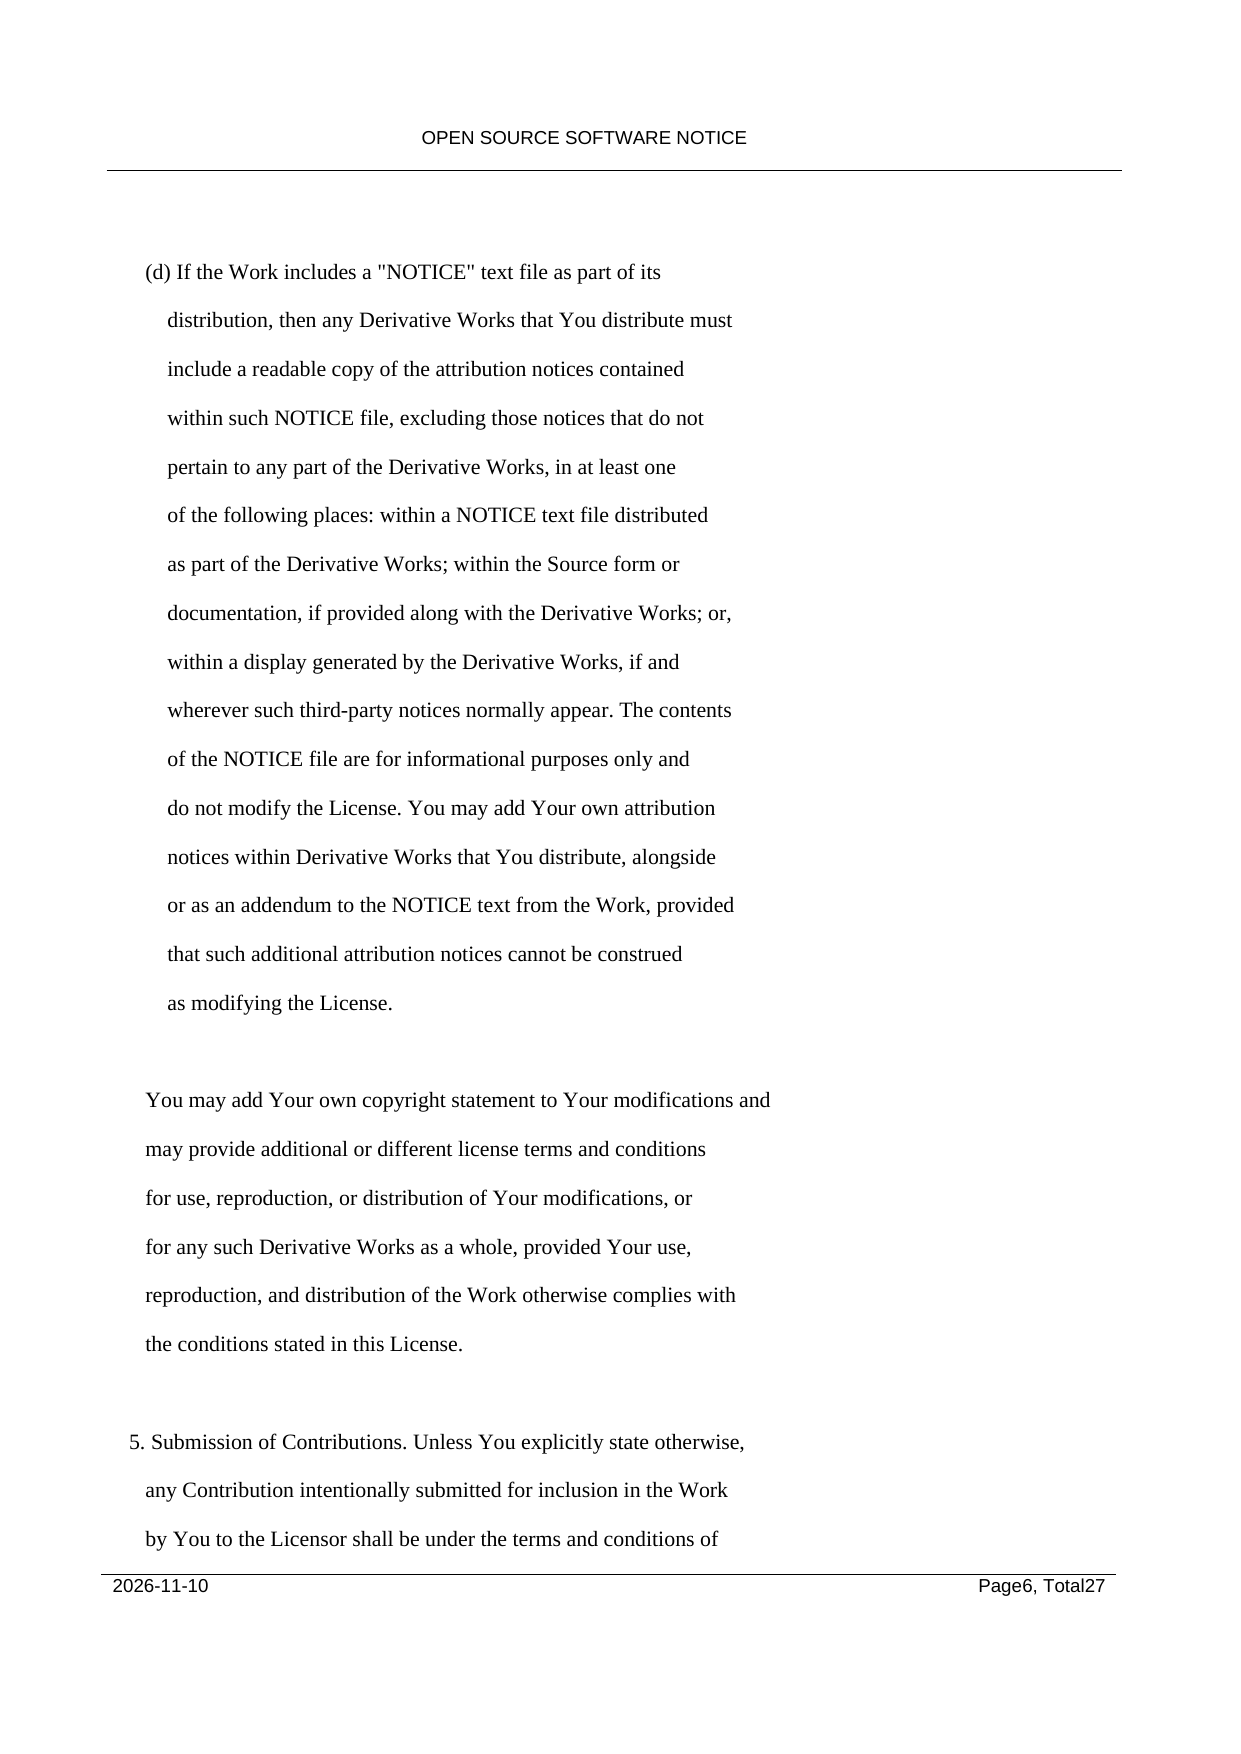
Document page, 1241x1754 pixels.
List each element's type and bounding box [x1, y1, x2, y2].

text [112, 206, 1128, 1555]
